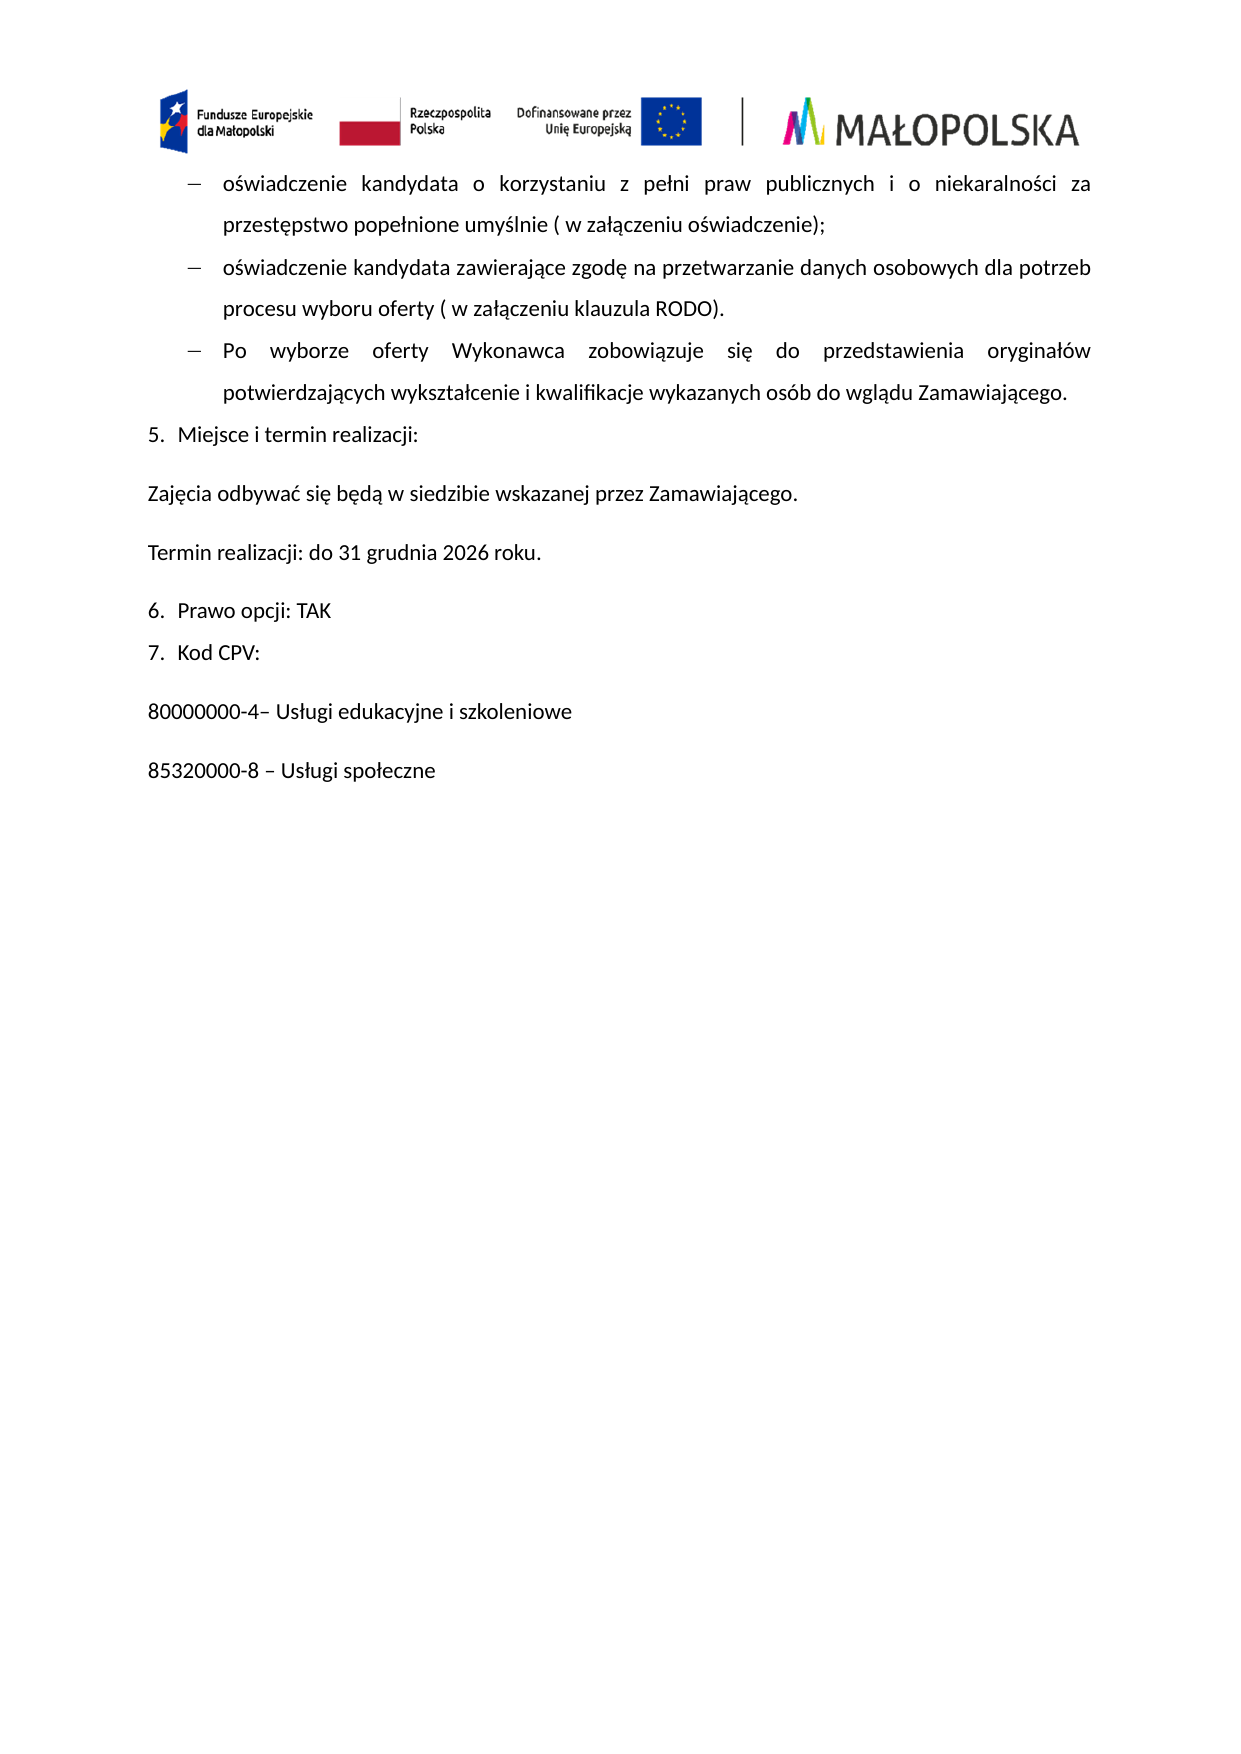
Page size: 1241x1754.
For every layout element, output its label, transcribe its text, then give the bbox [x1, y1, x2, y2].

picture [147, 73, 1093, 169]
list Kod CPV: [148, 638, 1093, 666]
list oświadczenie kandydata o korzystaniu z pełni praw publicznych i o niekaralności za przestępstwo popełnione umyślnie ( w załączeniu oświadczenie); [185, 169, 1093, 239]
list Miejsce i termin realizacji: [148, 421, 1093, 448]
text Zajęcia odbywać się będą w siedzibie wskazanej przez Zamawiającego. [148, 479, 1093, 507]
list oświadczenie kandydata zawierające zgodę na przetwarzanie danych osobowych dla potrzeb procesu wyboru oferty ( w załączeniu klauzula RODO). [185, 253, 1093, 323]
text 85320000-8 – Usługi społeczne [148, 756, 1093, 784]
list Po wyborze oferty Wykonawca zobowiązuje się do przedstawienia oryginałów potwierdzających wykształcenie i kwalifikacje wykazanych osób do wglądu Zamawiającego. [185, 337, 1093, 407]
list Prawo opcji: TAK [148, 596, 1093, 624]
text Termin realizacji: do 31 grudnia 2026 roku. [148, 538, 1093, 566]
text 80000000-4– Usługi edukacyjne i szkoleniowe [148, 697, 1093, 725]
